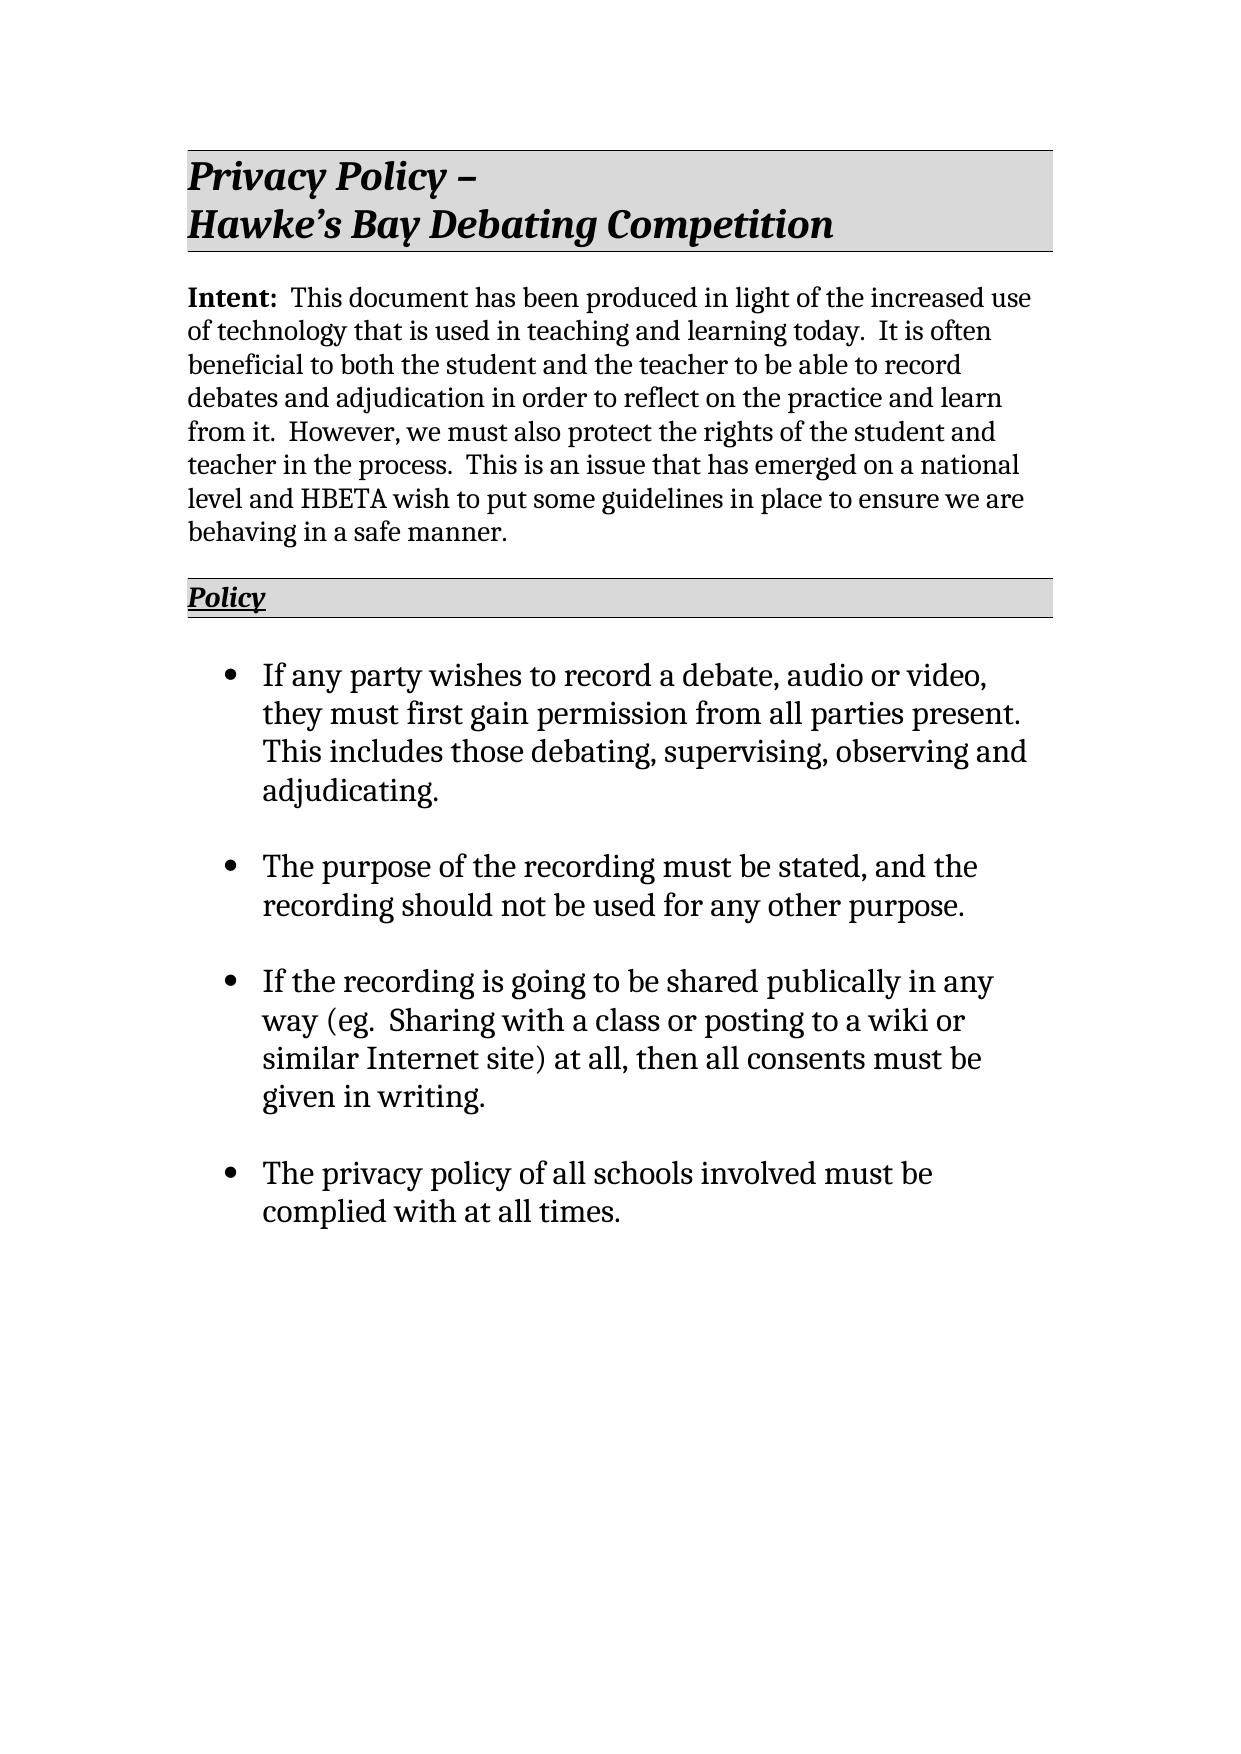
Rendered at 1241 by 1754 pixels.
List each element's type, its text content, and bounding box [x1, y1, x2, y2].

list The purpose of the recording must be stated, and the recording should not be used for any other purpose. [225, 848, 1053, 924]
list If the recording is going to be shared publically in any way (eg. Sharing with a class or posting to a wiki or similar Internet site) at all, then all consents must be given in writing. [225, 963, 1053, 1116]
list If any party wishes to record a debate, audio or video, they must first gain permission from all parties present. This includes those debating, supervising, observing and adjudicating. [225, 656, 1053, 809]
text Hawke’s Bay Debating Competition [187, 198, 1053, 252]
text Intent: This document has been produced in light of the increased use of technology that is used in teaching and learning today. It is often beneficial to both the student and the teacher to be able to record debates and adjudication in order to reflect on the practice and learn from it. However, we must also protect the rights of the student and teacher in the process. This is an issue that has emerged on a national level and HBETA wish to put some guidelines in place to ensure we are behaving in a safe manner. [187, 281, 1053, 549]
text Privacy Policy – [187, 151, 1053, 198]
text Policy [187, 579, 1053, 618]
list The privacy policy of all schools involved must be complied with at all times. [225, 1154, 1053, 1231]
